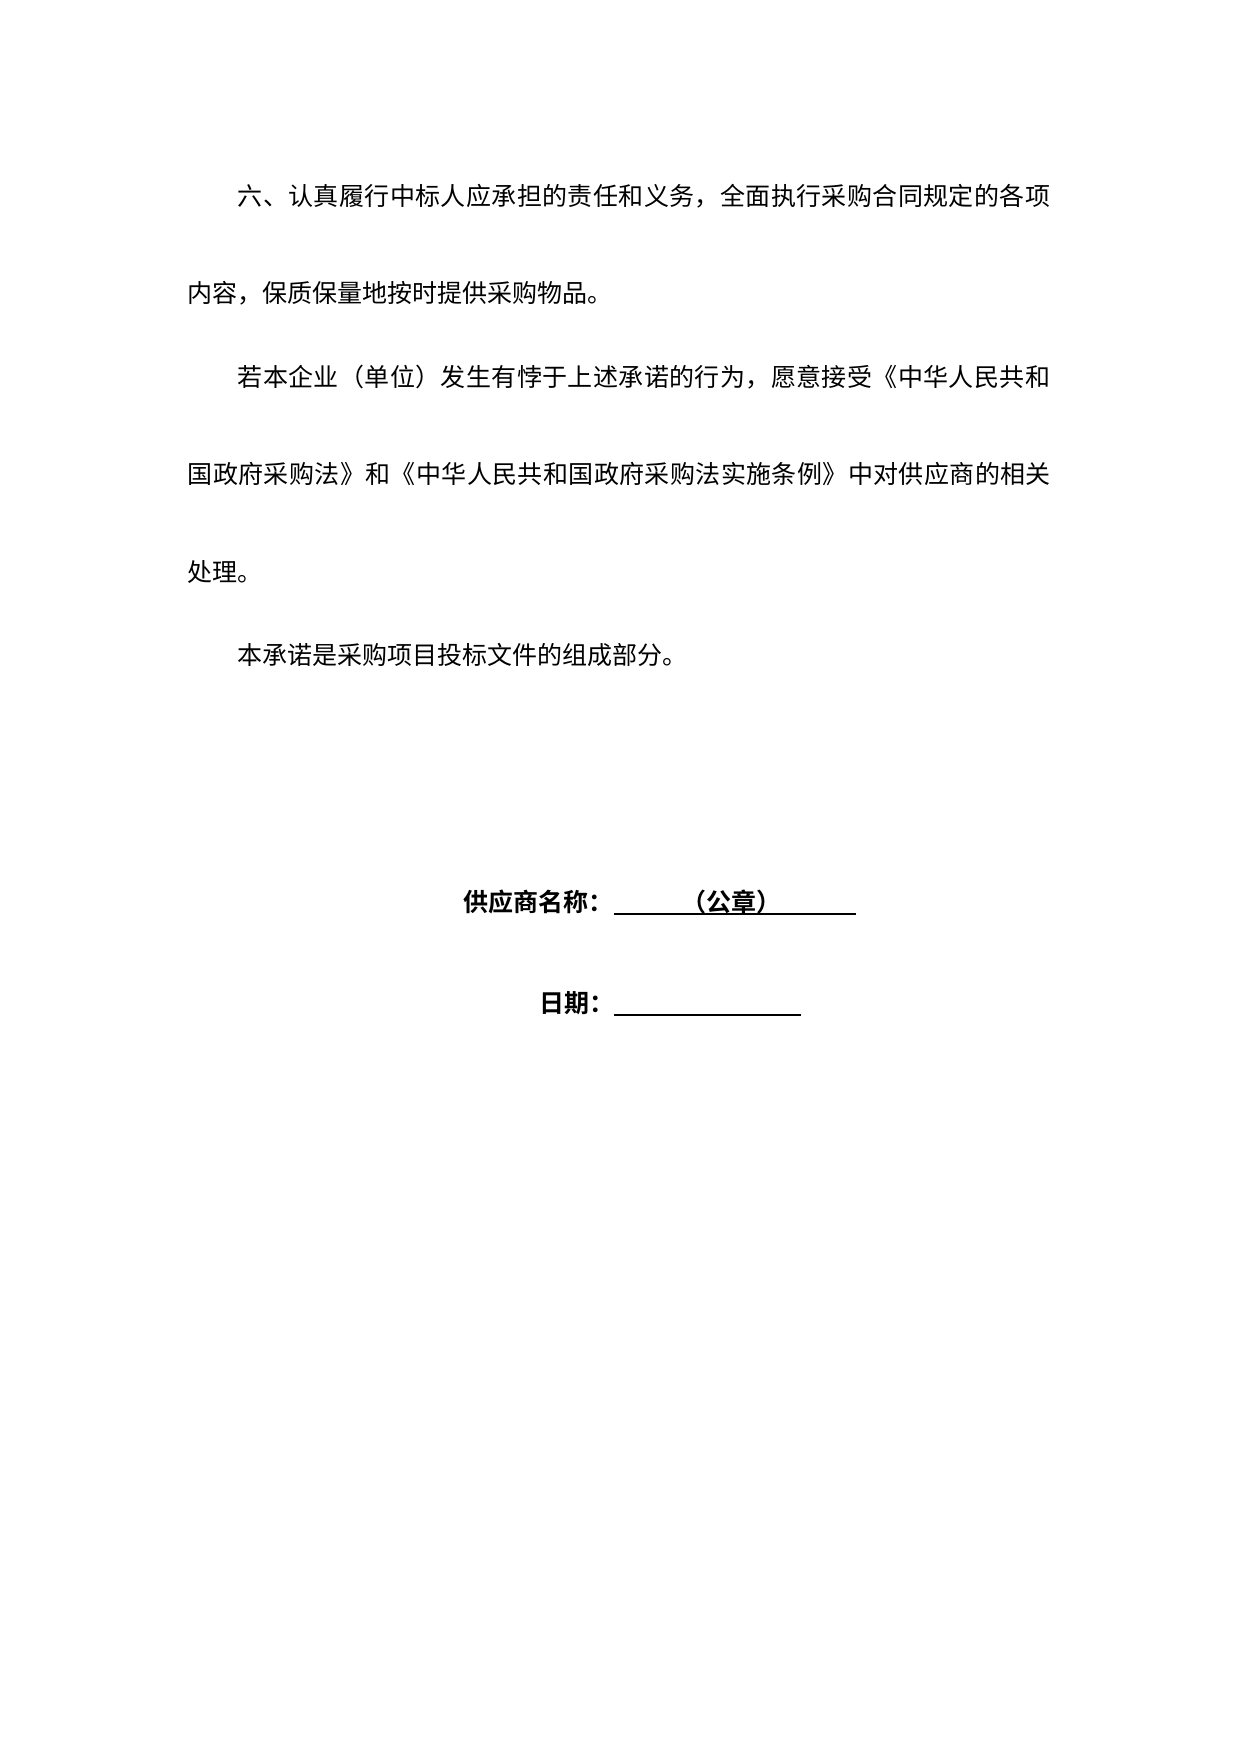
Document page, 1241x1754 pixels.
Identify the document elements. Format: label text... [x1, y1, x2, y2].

text 六、认真履行中标人应承担的责任和义务，全面执行采购合同规定的各项内容，保质保量地按时提供采购物品。 [187, 162, 1053, 324]
text 本承诺是采购项目投标文件的组成部分。 [187, 621, 1053, 686]
text 日期： [187, 969, 1053, 1034]
text 供应商名称： （公章） [187, 868, 1069, 933]
text 若本企业（单位）发生有悖于上述承诺的行为，愿意接受《中华人民共和国政府采购法》和《中华人民共和国政府采购法实施条例》中对供应商的相关处理。 [187, 343, 1053, 603]
